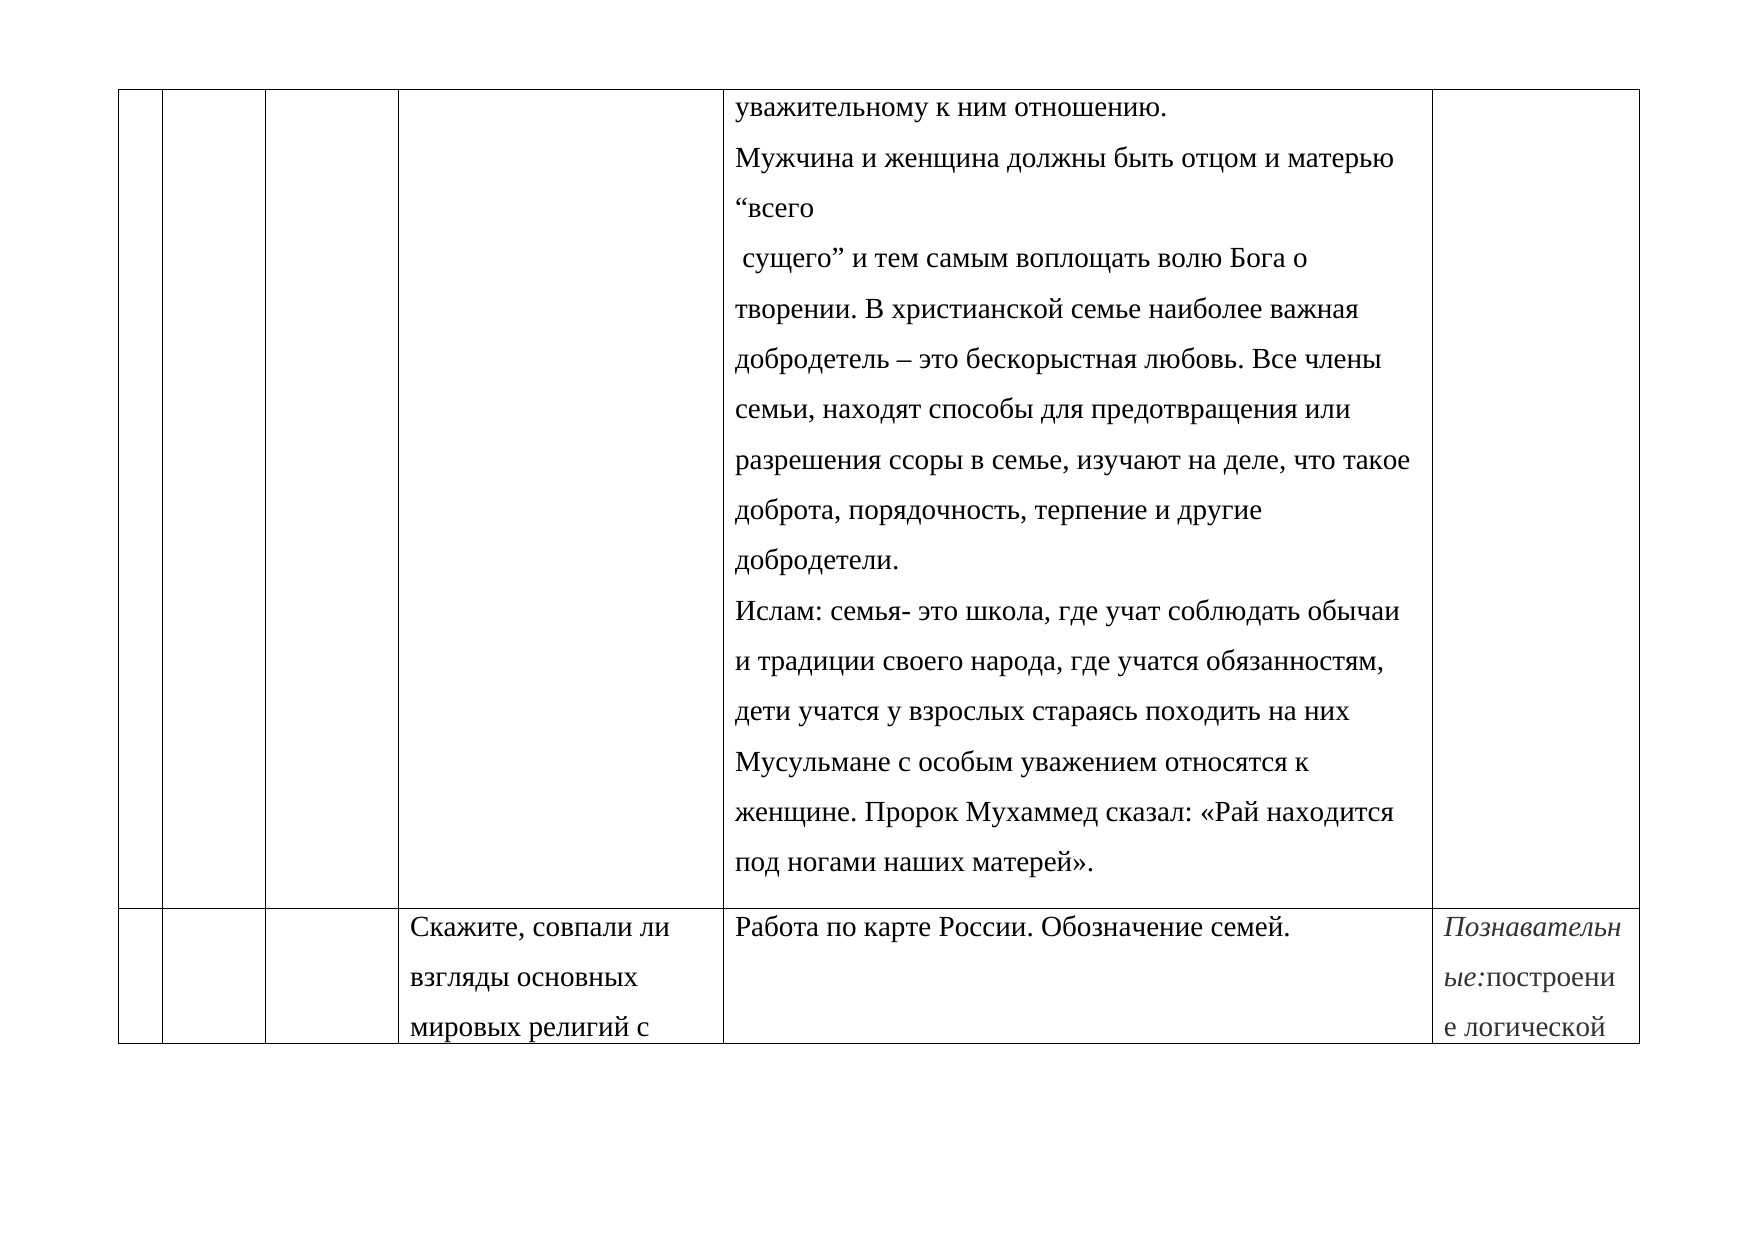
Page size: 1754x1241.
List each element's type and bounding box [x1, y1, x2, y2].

table_cell [399, 90, 723, 908]
table_cell [1433, 90, 1639, 908]
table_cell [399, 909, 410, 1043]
table_cell [266, 90, 398, 908]
table_cell [724, 909, 1432, 1043]
table_cell [163, 90, 265, 908]
table_cell [266, 909, 398, 1043]
table_cell [119, 909, 162, 1043]
table_cell [724, 90, 1432, 908]
table_cell [119, 90, 162, 908]
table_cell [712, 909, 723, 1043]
table_cell [163, 909, 265, 1043]
table_cell [1433, 909, 1639, 1043]
